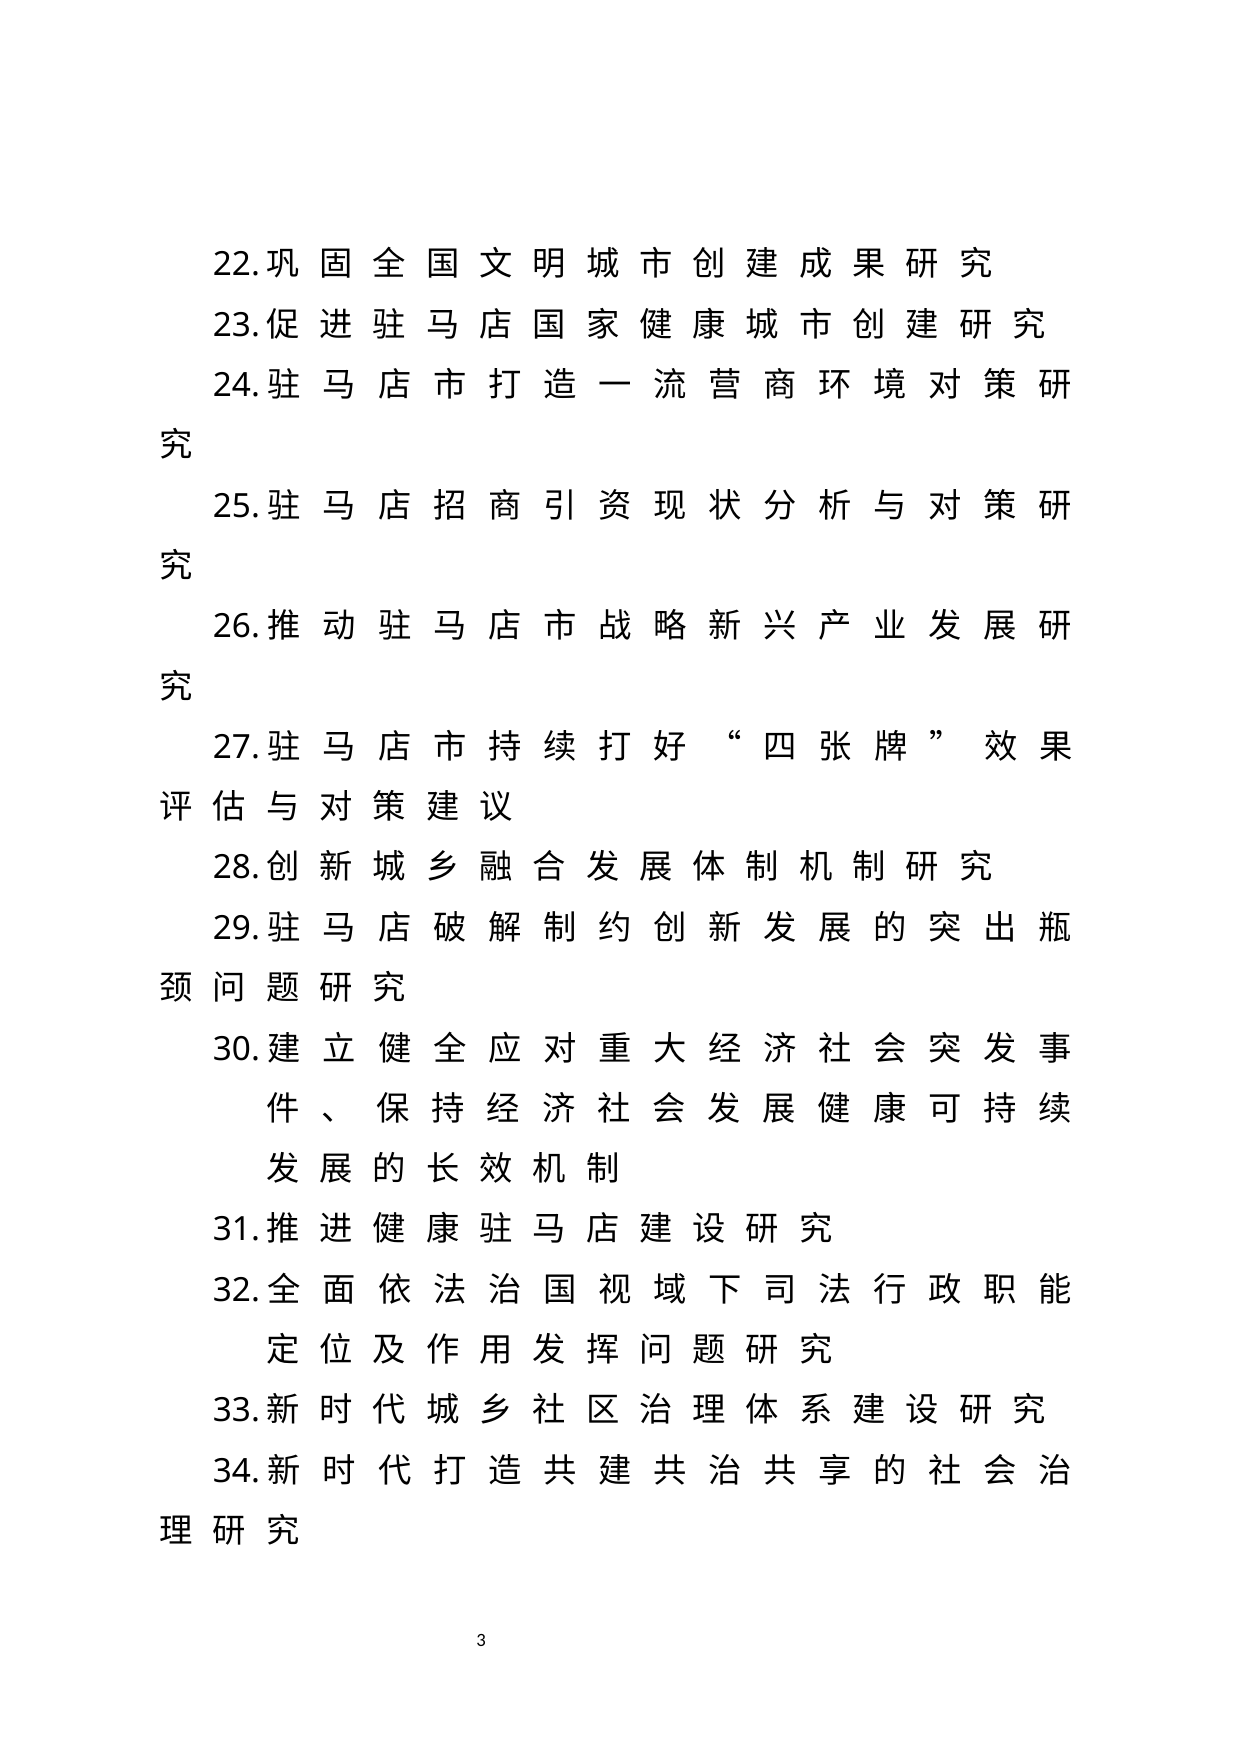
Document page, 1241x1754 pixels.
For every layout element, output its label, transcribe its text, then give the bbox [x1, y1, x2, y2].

text 30.建立健全应对重大经济社会突发事件、保持经济社会发展健康可持续发展的长效机制 [194, 1015, 1093, 1196]
text 25.驻马店招商引资现状分析与对策研究 [159, 472, 1093, 593]
text 27.驻马店市持续打好“四张牌”效果评估与对策建议 [159, 714, 1093, 834]
text 29.驻马店破解制约创新发展的突出瓶颈问题研究 [159, 895, 1093, 1015]
text 23.促进驻马店国家健康城市创建研究 [159, 292, 1093, 352]
text 26.推动驻马店市战略新兴产业发展研究 [159, 593, 1093, 714]
text 33.新时代城乡社区治理体系建设研究 [159, 1377, 1093, 1437]
text 34.新时代打造共建共治共享的社会治理研究 [159, 1437, 1093, 1558]
text 28.创新城乡融合发展体制机制研究 [194, 834, 1093, 895]
text 31.推进健康驻马店建设研究 [159, 1196, 1093, 1257]
text 32.全面依法治国视域下司法行政职能定位及作用发挥问题研究 [194, 1257, 1093, 1377]
text 22.巩固全国文明城市创建成果研究 [159, 231, 1093, 292]
text 24.驻马店市打造一流营商环境对策研究 [159, 352, 1093, 472]
